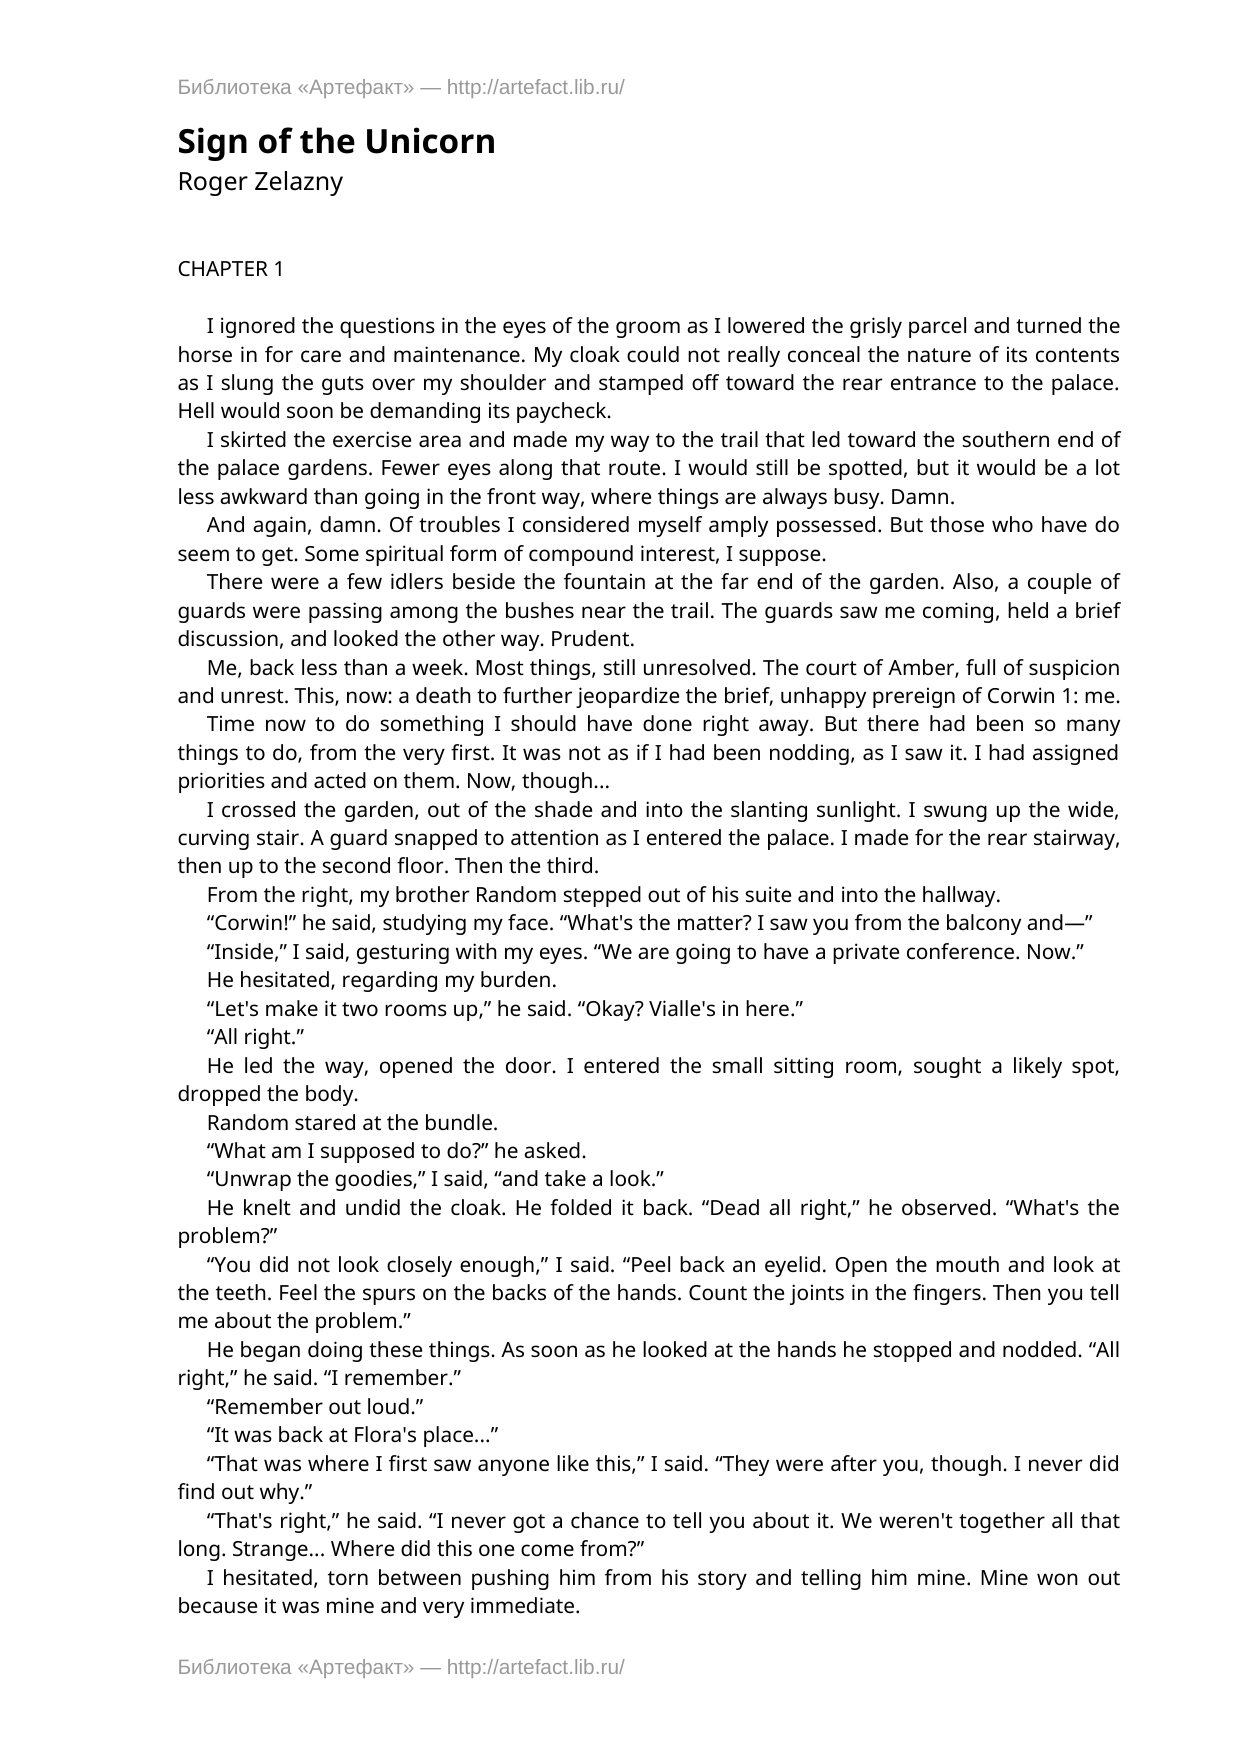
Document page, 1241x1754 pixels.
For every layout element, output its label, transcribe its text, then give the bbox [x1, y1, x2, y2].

text I skirted the exercise area and made my way to the trail that led toward the southern end of the palace gardens. Fewer eyes along that route. I would still be spotted, but it would be a lot less awkward than going in the front way, where things are always busy. Damn. [177, 425, 1122, 510]
text He led the way, opened the door. I entered the small sitting room, sought a likely spot, dropped the body. [177, 1051, 1122, 1108]
text “What am I supposed to do?” he asked. [177, 1136, 1122, 1164]
text “Corwin!” he said, studying my face. “What's the matter? I saw you from the balcony and—” [177, 908, 1122, 937]
text “That was where I first saw anyone like this,” I said. “They were after you, though. I never did find out why.” [177, 1449, 1122, 1506]
text “Inside,” I said, gesturing with my eyes. “We are going to have a private conference. Now.” [177, 937, 1122, 965]
text Me, back less than a week. Most things, still unresolved. The court of Amber, full of suspicion and unrest. This, now: a death to further jeopardize the brief, unhappy prereign of Corwin 1: me. [177, 653, 1122, 709]
text “Let's make it two rooms up,” he said. “Okay? Vialle's in here.” [177, 994, 1122, 1022]
subtitle Sign of the Unicorn [177, 118, 1122, 163]
text I ignored the questions in the eyes of the groom as I lowered the grisly parcel and turned the horse in for care and maintenance. My cloak could not really conceal the nature of its contents as I slung the guts over my shoulder and stamped off toward the rear entrance to the palace. Hell would soon be demanding its paycheck. [177, 311, 1122, 425]
text There were a few idlers beside the fountain at the far end of the garden. Also, a couple of guards were passing among the bushes near the trail. The guards saw me coming, held a brief discussion, and looked the other way. Prudent. [177, 567, 1122, 653]
text He knelt and undid the cloak. He folded it back. “Dead all right,” he observed. “What's the problem?” [177, 1193, 1122, 1250]
text “Unwrap the goodies,” I said, “and take a look.” [177, 1164, 1122, 1193]
text He began doing these things. As soon as he looked at the hands he stopped and nodded. “All right,” he said. “I remember.” [177, 1335, 1122, 1392]
text Time now to do something I should have done right away. But there had been so many things to do, from the very first. It was not as if I had been nodding, as I saw it. I had assigned priorities and acted on them. Now, though... [177, 709, 1122, 795]
text I crossed the garden, out of the shade and into the slanting sunlight. I swung up the wide, curving stair. A guard snapped to attention as I entered the palace. I made for the rear stairway, then up to the second floor. Then the third. [177, 795, 1122, 880]
text CHAPTER 1 [177, 254, 1122, 283]
text I hesitated, torn between pushing him from his story and telling him mine. Mine won out because it was mine and very immediate. [177, 1563, 1122, 1619]
subtitle Roger Zelazny [177, 163, 1122, 198]
text “It was back at Flora's place...” [177, 1420, 1122, 1449]
text “All right.” [177, 1022, 1122, 1051]
text “You did not look closely enough,” I said. “Peel back an eyelid. Open the mouth and look at the teeth. Feel the spurs on the backs of the hands. Count the joints in the fingers. Then you tell me about the problem.” [177, 1250, 1122, 1335]
text “Remember out loud.” [177, 1392, 1122, 1420]
text “That's right,” he said. “I never got a chance to tell you about it. We weren't together all that long. Strange... Where did this one come from?” [177, 1506, 1122, 1563]
text Random stared at the bundle. [177, 1108, 1122, 1136]
text From the right, my brother Random stepped out of his suite and into the hallway. [177, 880, 1122, 908]
text He hesitated, regarding my burden. [177, 965, 1122, 994]
text And again, damn. Of troubles I considered myself amply possessed. But those who have do seem to get. Some spiritual form of compound interest, I suppose. [177, 510, 1122, 567]
